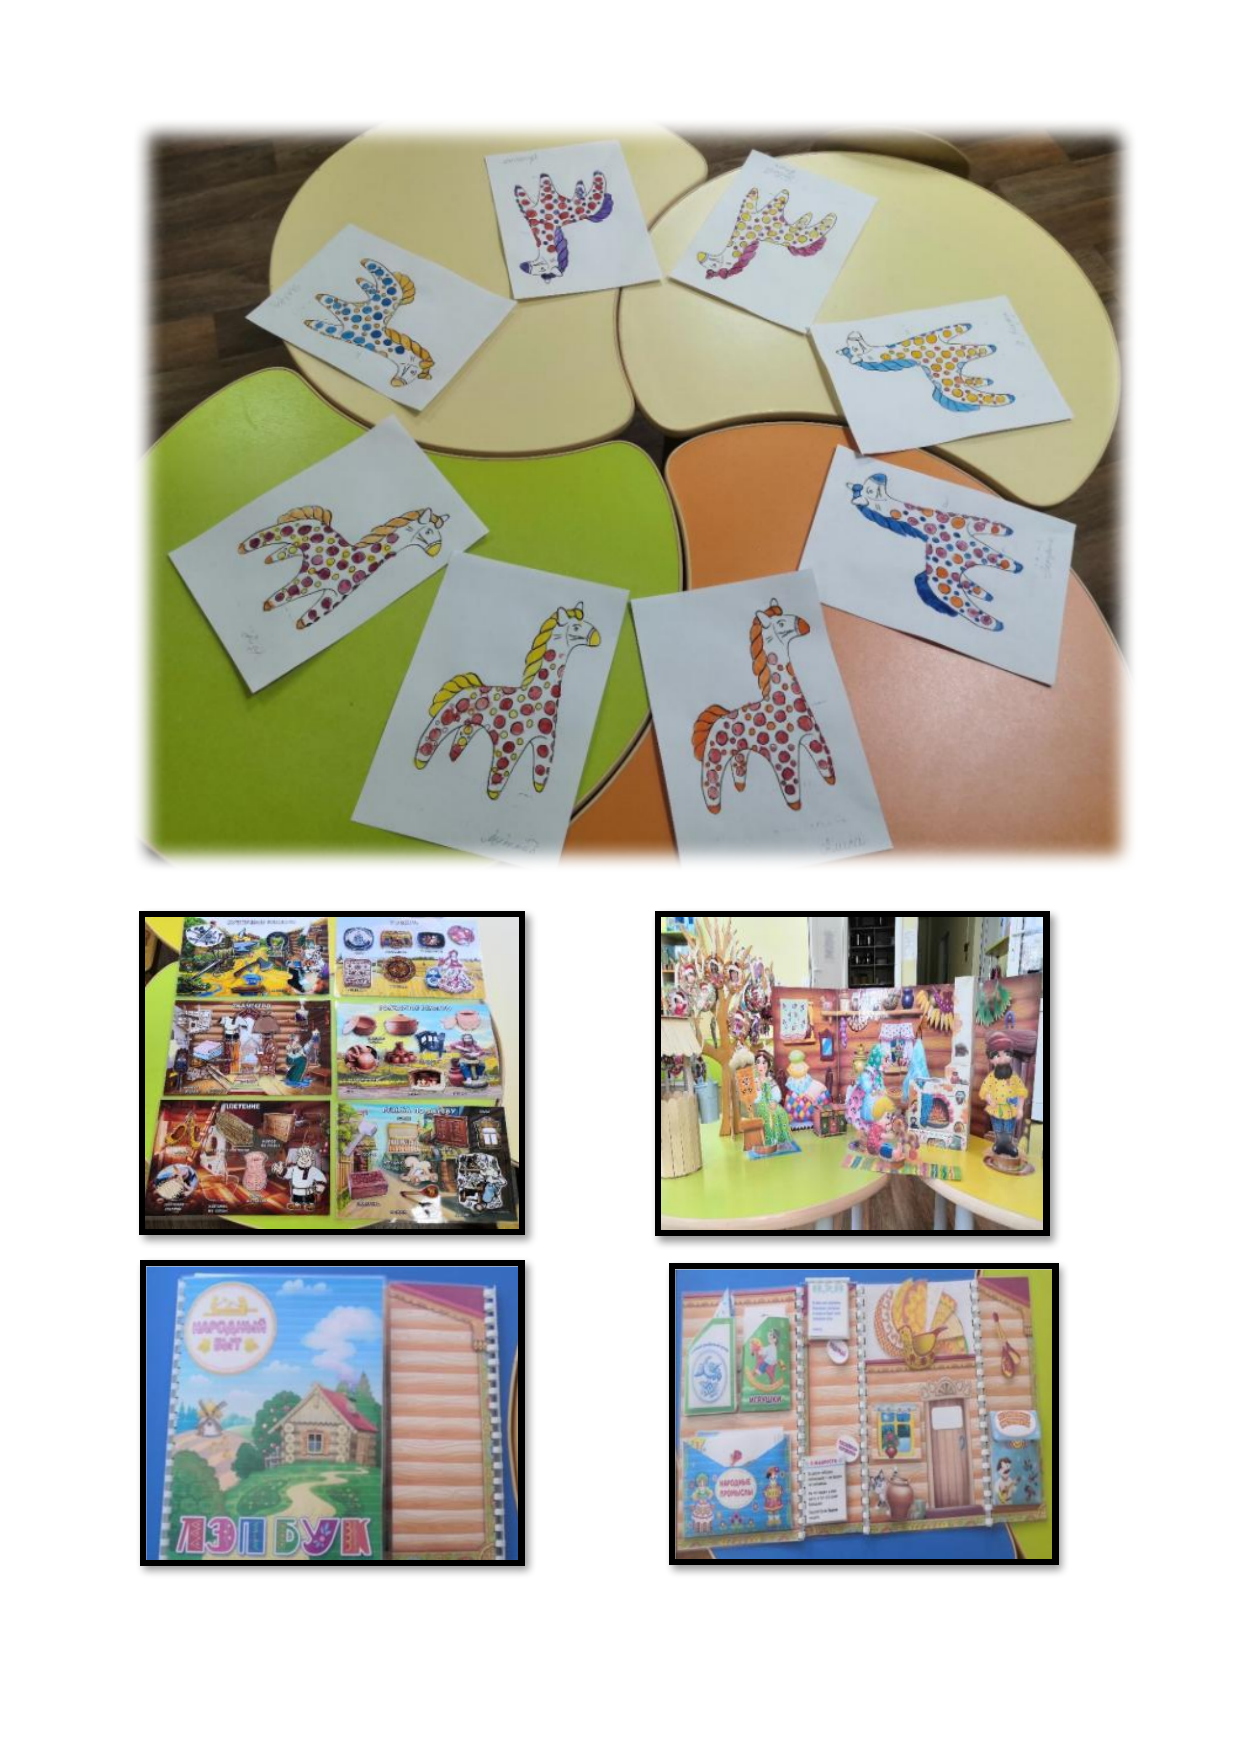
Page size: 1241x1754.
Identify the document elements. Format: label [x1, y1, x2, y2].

picture [145, 917, 519, 1229]
picture [676, 1270, 1052, 1559]
picture [147, 1267, 518, 1560]
picture [661, 917, 1043, 1230]
picture [160, 146, 1110, 844]
